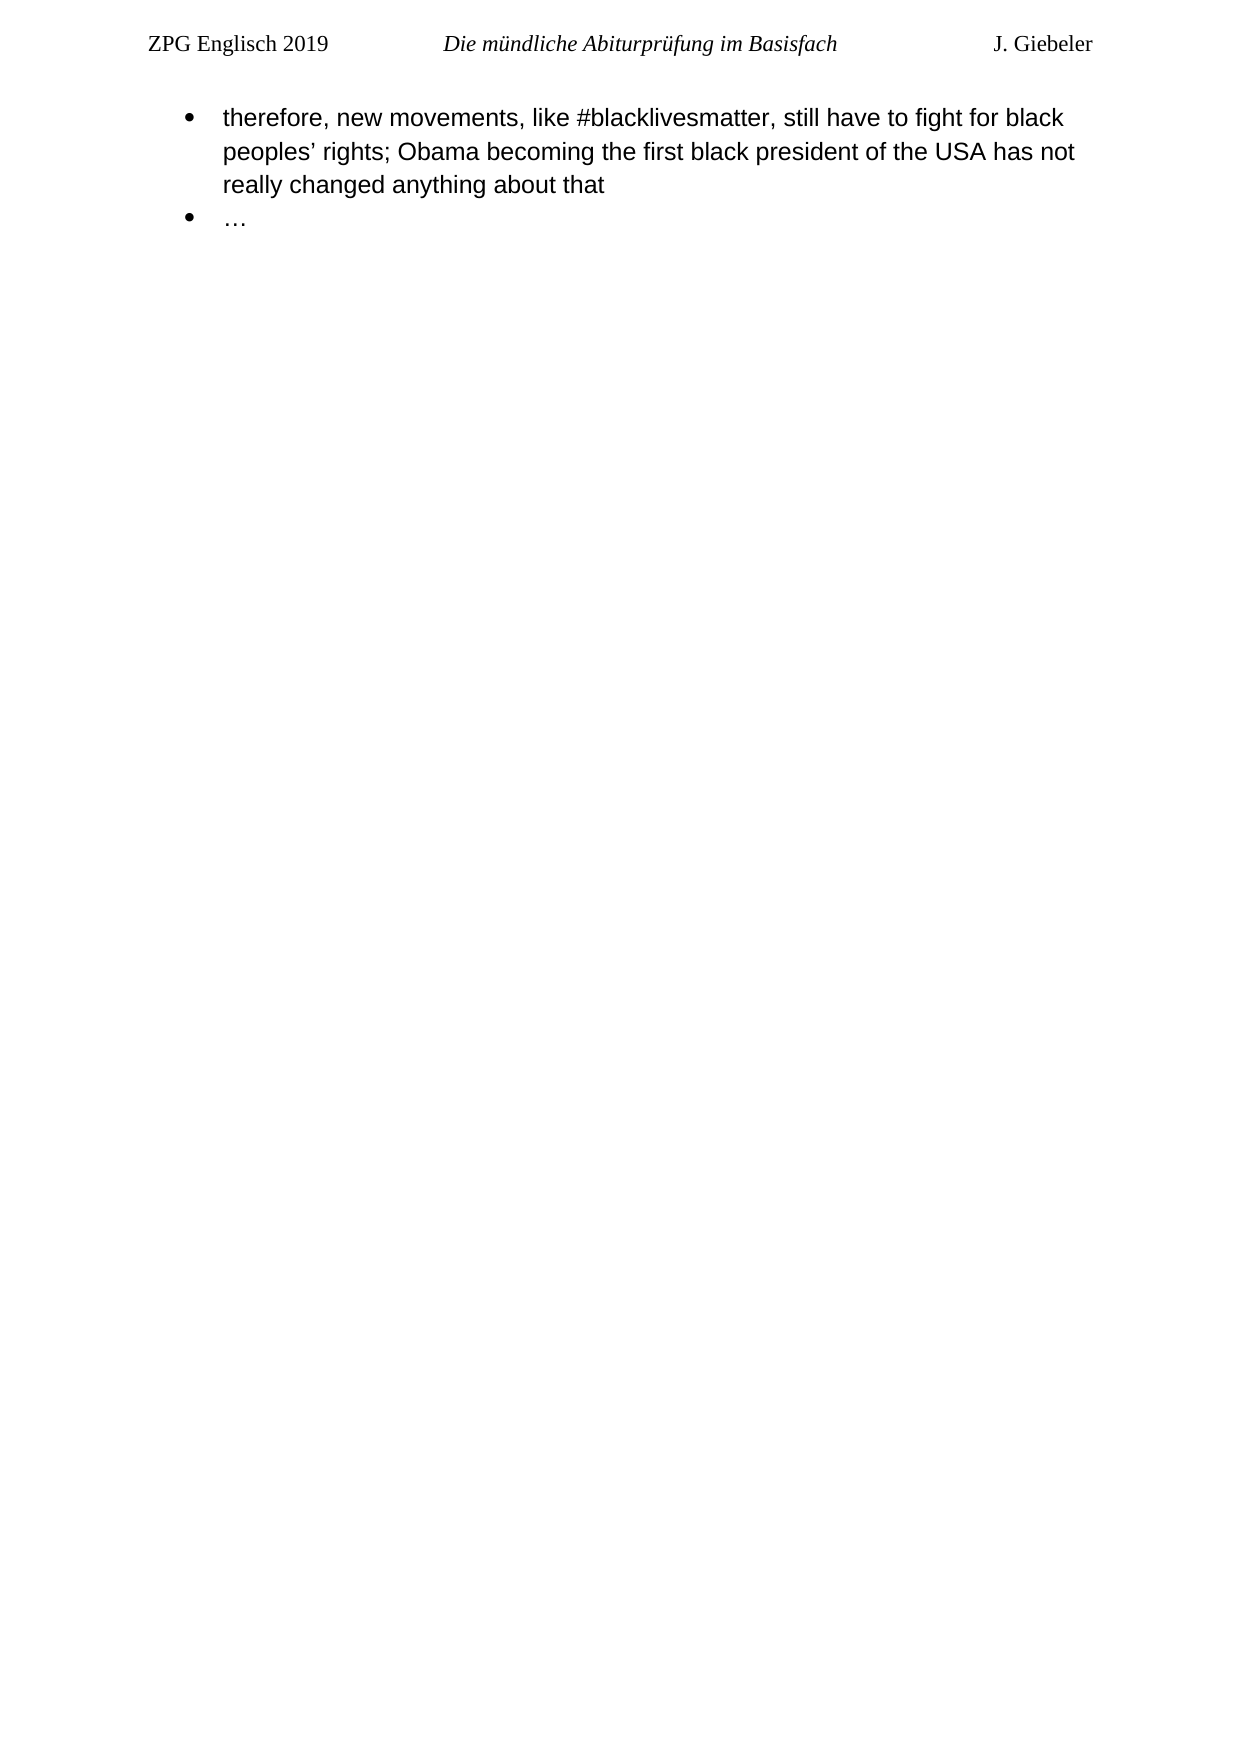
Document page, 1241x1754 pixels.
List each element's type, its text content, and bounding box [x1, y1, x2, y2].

list … [185, 203, 1093, 231]
list therefore, new movements, like #blacklivesmatter, still have to fight for black peoples’ rights; Obama becoming the first black president of the USA has not really changed anything about that [185, 103, 1093, 198]
